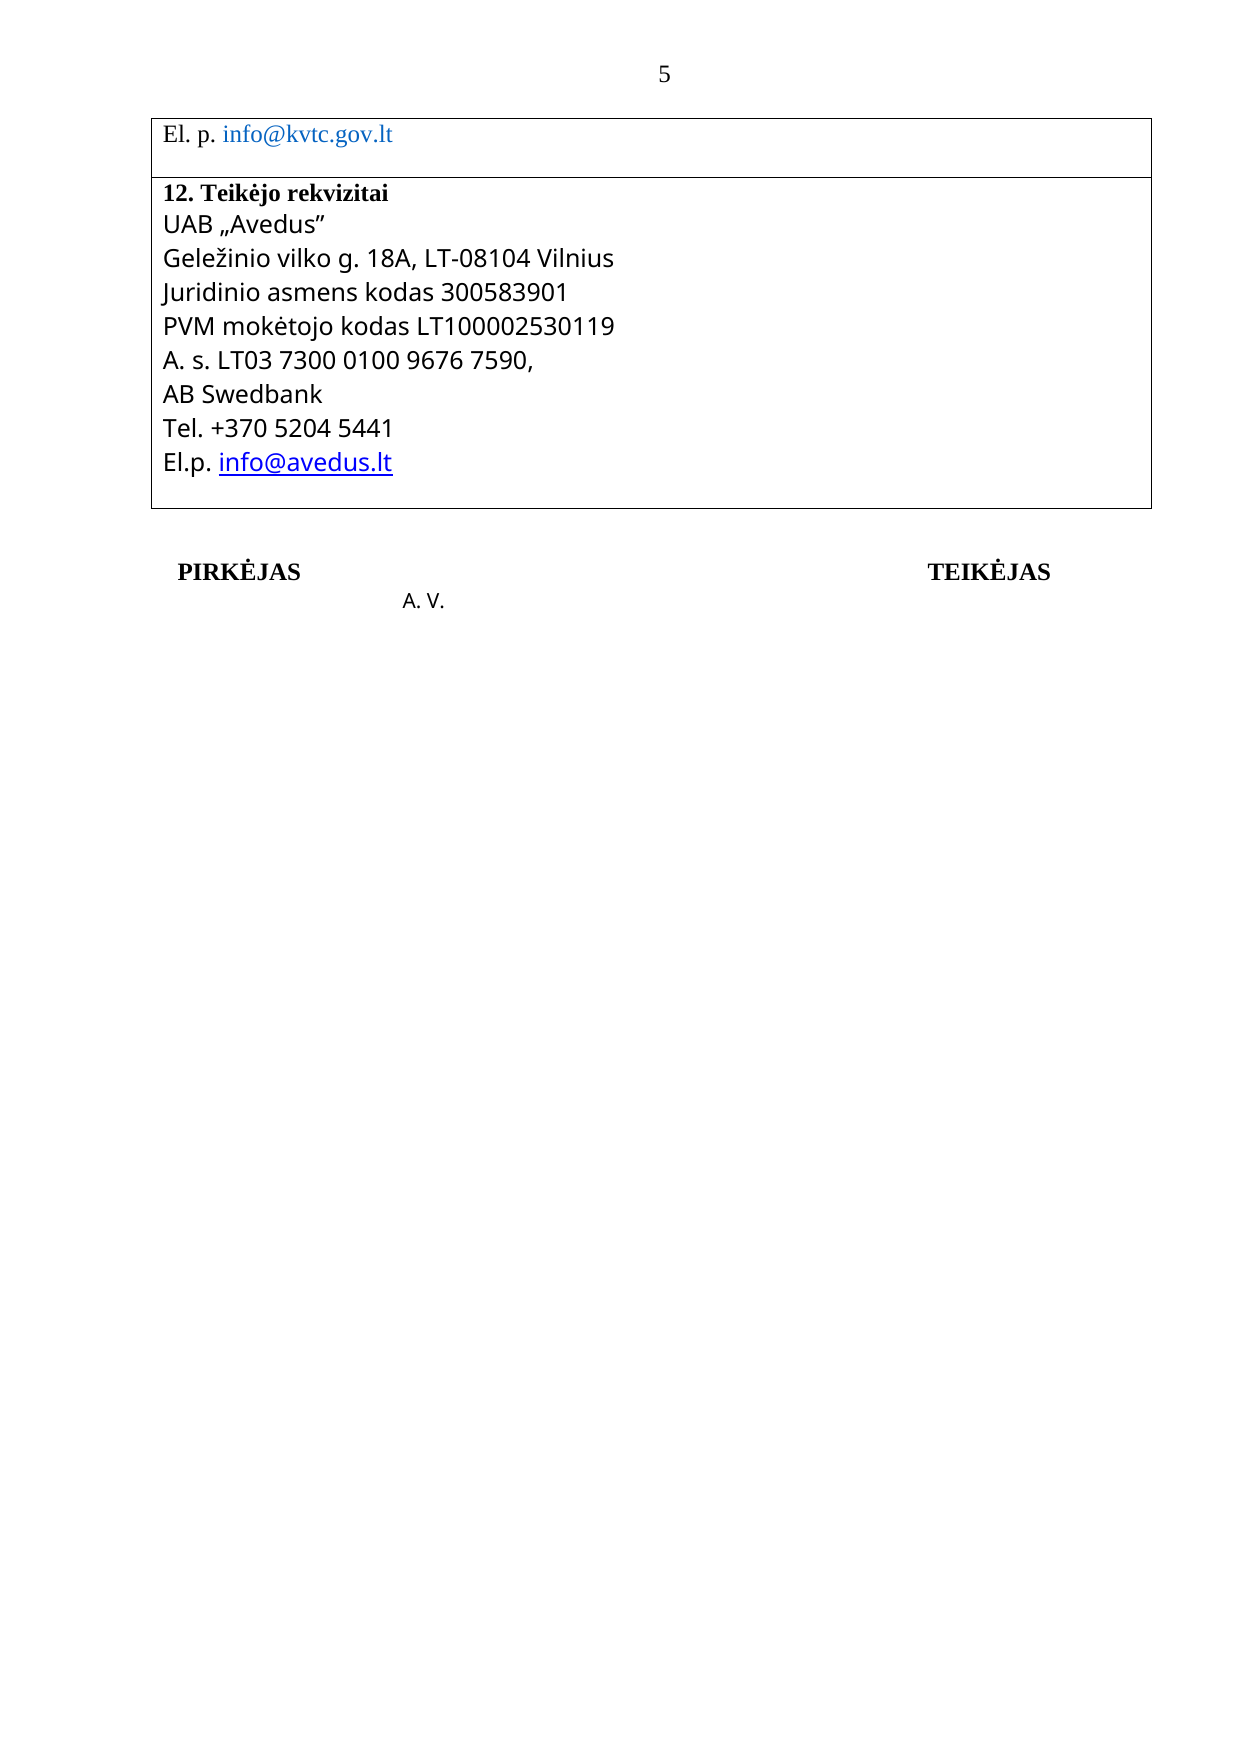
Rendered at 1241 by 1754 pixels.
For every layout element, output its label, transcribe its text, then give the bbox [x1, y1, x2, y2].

table_cell 12. Teikėjo rekvizitai UAB „Avedus” Geležinio vilko g. 18A, LT-08104 Vilnius Juridinio asmens kodas 300583901 PVM mokėtojo kodas LT100002530119 A. s. LT03 7300 0100 9676 7590, AB Swedbank Tel. +370 5204 5441 El.p. info@avedus.lt [152, 178, 1151, 508]
text PIRKĖJAS TEIKĖJAS A. V. [177, 557, 1152, 615]
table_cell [152, 119, 1151, 177]
